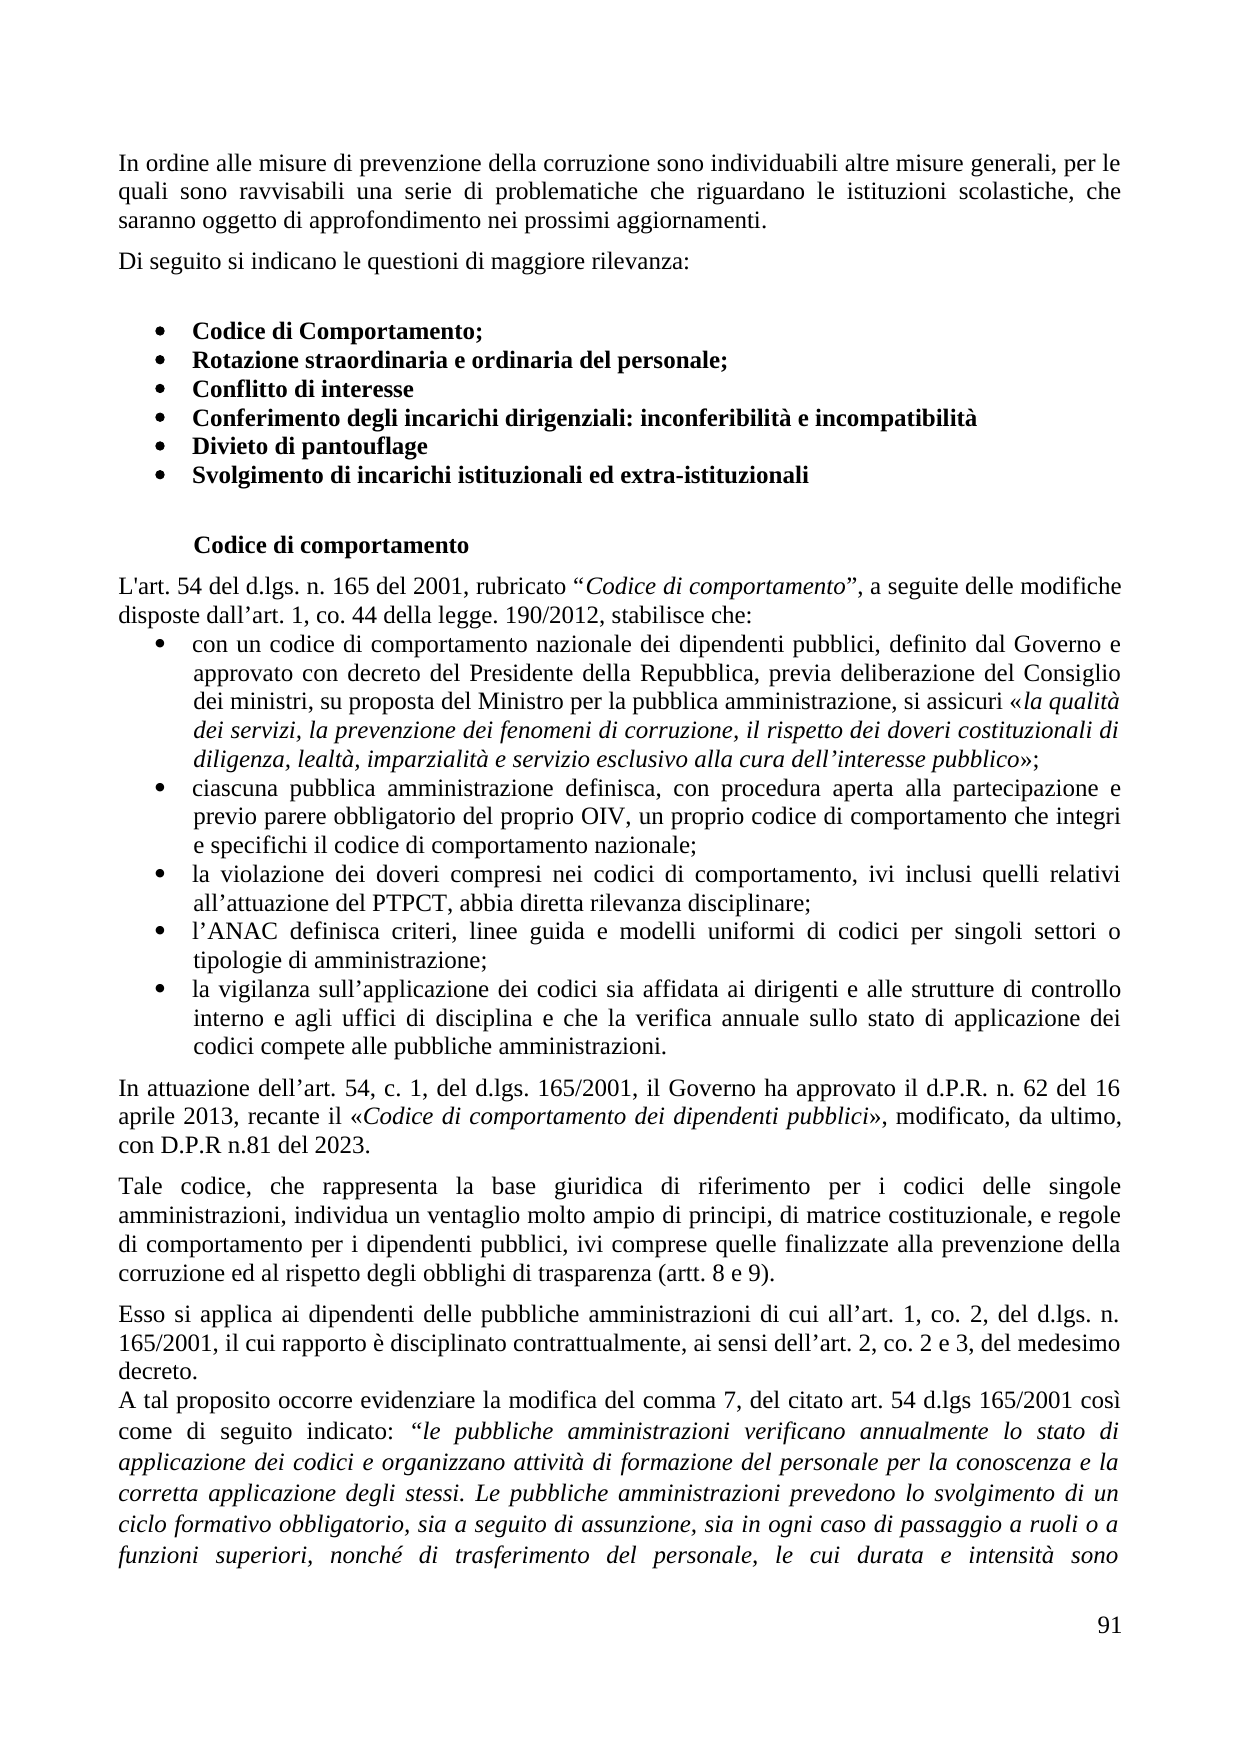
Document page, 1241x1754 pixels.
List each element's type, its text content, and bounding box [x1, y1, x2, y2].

list Rotazione straordinaria e ordinaria del personale; [156, 345, 1122, 374]
list Conflitto di interesse [156, 374, 1122, 403]
text In ordine alle misure di prevenzione della corruzione sono individuabili altre misure generali, per le quali sono ravvisabili una serie di problematiche che riguardano le istituzioni scolastiche, che saranno oggetto di approfondimento nei prossimi aggiornamenti. [118, 148, 1122, 234]
list la violazione dei doveri compresi nei codici di comportamento, ivi inclusi quelli relativi all’attuazione del PTPCT, abbia diretta rilevanza disciplinare; [156, 859, 1122, 916]
list Divieto di pantouflage [156, 431, 1122, 460]
text Di seguito si indicano le questioni di maggiore rilevanza: [118, 246, 1122, 275]
list Codice di comportamento [193, 530, 1122, 559]
list l’ANAC definisca criteri, linee guida e modelli uniformi di codici per singoli settori o tipologie di amministrazione; [156, 916, 1122, 974]
text L'art. 54 del d.lgs. n. 165 del 2001, rubricato “Codice di comportamento”, a seguite delle modifiche disposte dall’art. 1, co. 44 della legge. 190/2012, stabilisce che: [118, 571, 1122, 629]
list Codice di Comportamento; [156, 316, 1122, 345]
text In attuazione dell’art. 54, c. 1, del d.lgs. 165/2001, il Governo ha approvato il d.P.R. n. 62 del 16 aprile 2013, recante il «Codice di comportamento dei dipendenti pubblici», modificato, da ultimo, con D.P.R n.81 del 2023. [118, 1073, 1122, 1159]
list Svolgimento di incarichi istituzionali ed extra-istituzionali [156, 460, 1122, 489]
list Conferimento degli incarichi dirigenziali: inconferibilità e incompatibilità [156, 403, 1122, 431]
text Esso si applica ai dipendenti delle pubbliche amministrazioni di cui all’art. 1, co. 2, del d.lgs. n. 165/2001, il cui rapporto è disciplinato contrattualmente, ai sensi dell’art. 2, co. 2 e 3, del medesimo decreto. [118, 1299, 1122, 1385]
text Tale codice, che rappresenta la base giuridica di riferimento per i codici delle singole amministrazioni, individua un ventaglio molto ampio di principi, di matrice costituzionale, e regole di comportamento per i dipendenti pubblici, ivi comprese quelle finalizzate alla prevenzione della corruzione ed al rispetto degli obblighi di trasparenza (artt. 8 e 9). [118, 1171, 1122, 1286]
list la vigilanza sull’applicazione dei codici sia affidata ai dirigenti e alle strutture di controllo interno e agli uffici di disciplina e che la verifica annuale sullo stato di applicazione dei codici compete alle pubbliche amministrazioni. [156, 974, 1122, 1060]
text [118, 1385, 1122, 1569]
list ciascuna pubblica amministrazione definisca, con procedura aperta alla partecipazione e previo parere obbligatorio del proprio OIV, un proprio codice di comportamento che integri e specifichi il codice di comportamento nazionale; [156, 773, 1122, 859]
list con un codice di comportamento nazionale dei dipendenti pubblici, definito dal Governo e approvato con decreto del Presidente della Repubblica, previa deliberazione del Consiglio dei ministri, su proposta del Ministro per la pubblica amministrazione, si assicuri «la qualità dei servizi, la prevenzione dei fenomeni di corruzione, il rispetto dei doveri costituzionali di diligenza, lealtà, imparzialità e servizio esclusivo alla cura dell’interesse pubblico»; [156, 629, 1122, 773]
